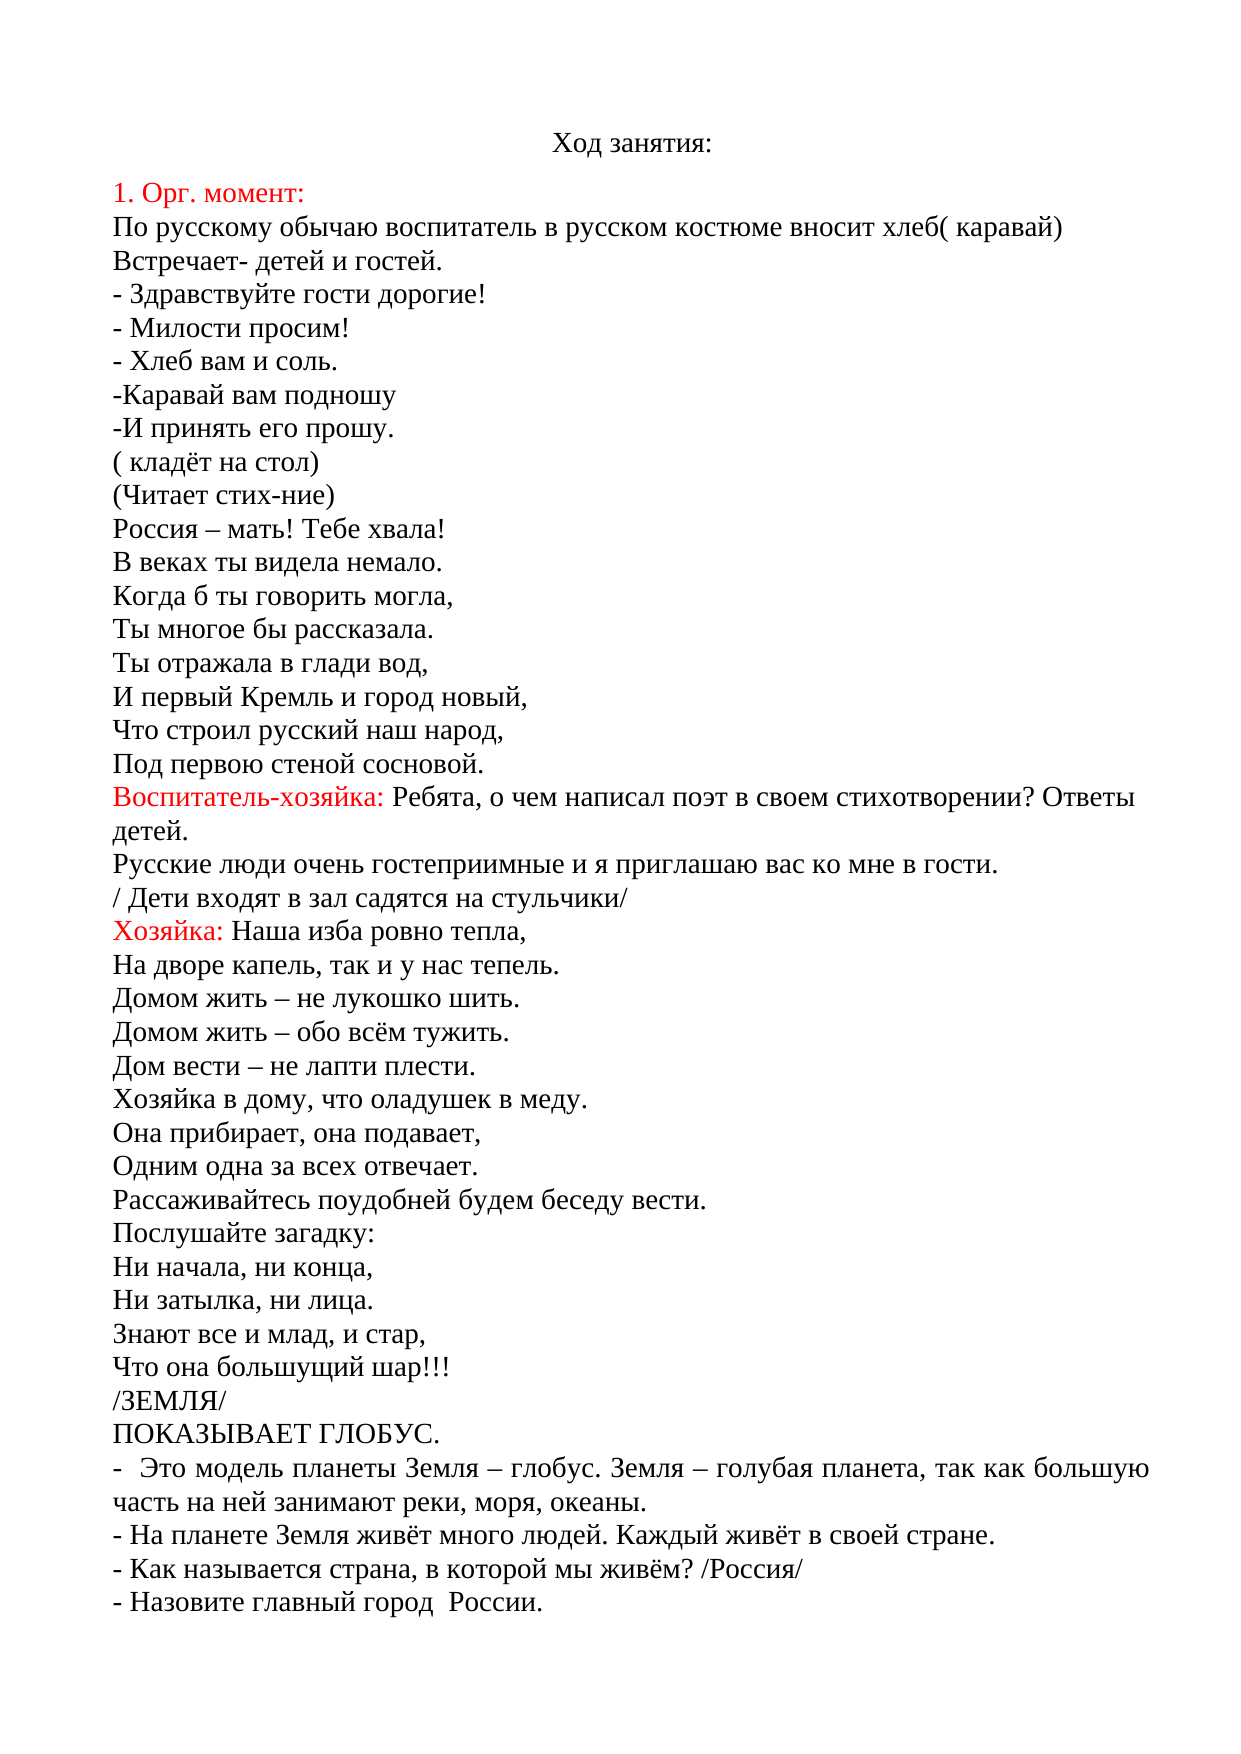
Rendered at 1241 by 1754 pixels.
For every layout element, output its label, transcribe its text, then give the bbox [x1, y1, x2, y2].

text - Здравствуйте гости дорогие! [112, 276, 1152, 310]
text Она прибирает, она подавает, [112, 1115, 1152, 1148]
text Одним одна за всех отвечает. [112, 1148, 1152, 1182]
text Хозяйка в дому, что оладушек в меду. [112, 1081, 1152, 1115]
text - Назовите главный город России. [112, 1584, 1152, 1618]
text Ни начала, ни конца, [112, 1249, 1152, 1282]
text Ты многое бы рассказала. [112, 612, 1152, 645]
text - Милости просим! [112, 310, 1152, 343]
text - Как называется страна, в которой мы живём? /Россия/ [112, 1551, 1152, 1584]
text / Дети входят в зал садятся на стульчики/ [112, 880, 1152, 913]
text Что она большущий шар!!! [112, 1349, 1152, 1383]
text По русскому обычаю воспитатель в русском костюме вносит хлеб( каравай) [112, 209, 1152, 243]
text Домом жить – не лукошко шить. [112, 981, 1152, 1014]
text /ЗЕМЛЯ/ [112, 1383, 1152, 1417]
text - Это модель планеты Земля – глобус. Земля – голубая планета, так как большую часть на ней занимают реки, моря, океаны. [112, 1450, 1152, 1517]
text Ход занятия: [112, 125, 1152, 159]
text Воспитатель-хозяйка: Ребята, о чем написал поэт в своем стихотворении? Ответы детей. [112, 779, 1152, 846]
text Когда б ты говорить могла, [112, 578, 1152, 612]
text Под первою стеной сосновой. [112, 746, 1152, 779]
text ( кладёт на стол) [112, 444, 1152, 477]
text Рассаживайтесь поудобней будем беседу вести. [112, 1182, 1152, 1215]
text И первый Кремль и город новый, [112, 679, 1152, 712]
text Россия – мать! Тебе хвала! [112, 511, 1152, 544]
text Встречает- детей и гостей. [112, 243, 1152, 276]
text В веках ты видела немало. [112, 544, 1152, 578]
text ПОКАЗЫВАЕТ ГЛОБУС. [112, 1417, 1152, 1450]
text Хозяйка: Наша изба ровно тепла, [112, 913, 1152, 947]
text Что строил русский наш народ, [112, 712, 1152, 746]
text 1. Орг. момент: [112, 176, 1152, 209]
text Домом жить – обо всём тужить. [112, 1014, 1152, 1048]
text Послушайте загадку: [112, 1215, 1152, 1249]
text Знают все и млад, и стар, [112, 1316, 1152, 1349]
text - Хлеб вам и соль. [112, 343, 1152, 377]
text Ты отражала в глади вод, [112, 645, 1152, 679]
text (Читает стих-ние) [112, 477, 1152, 511]
text - На планете Земля живёт много людей. Каждый живёт в своей стране. [112, 1517, 1152, 1551]
text Дом вести – не лапти плести. [112, 1048, 1152, 1081]
text -И принять его прошу. [112, 410, 1152, 444]
text На дворе капель, так и у нас тепель. [112, 947, 1152, 981]
text Русские люди очень гостеприимные и я приглашаю вас ко мне в гости. [112, 846, 1152, 880]
text Ни затылка, ни лица. [112, 1282, 1152, 1316]
text -Каравай вам подношу [112, 377, 1152, 410]
